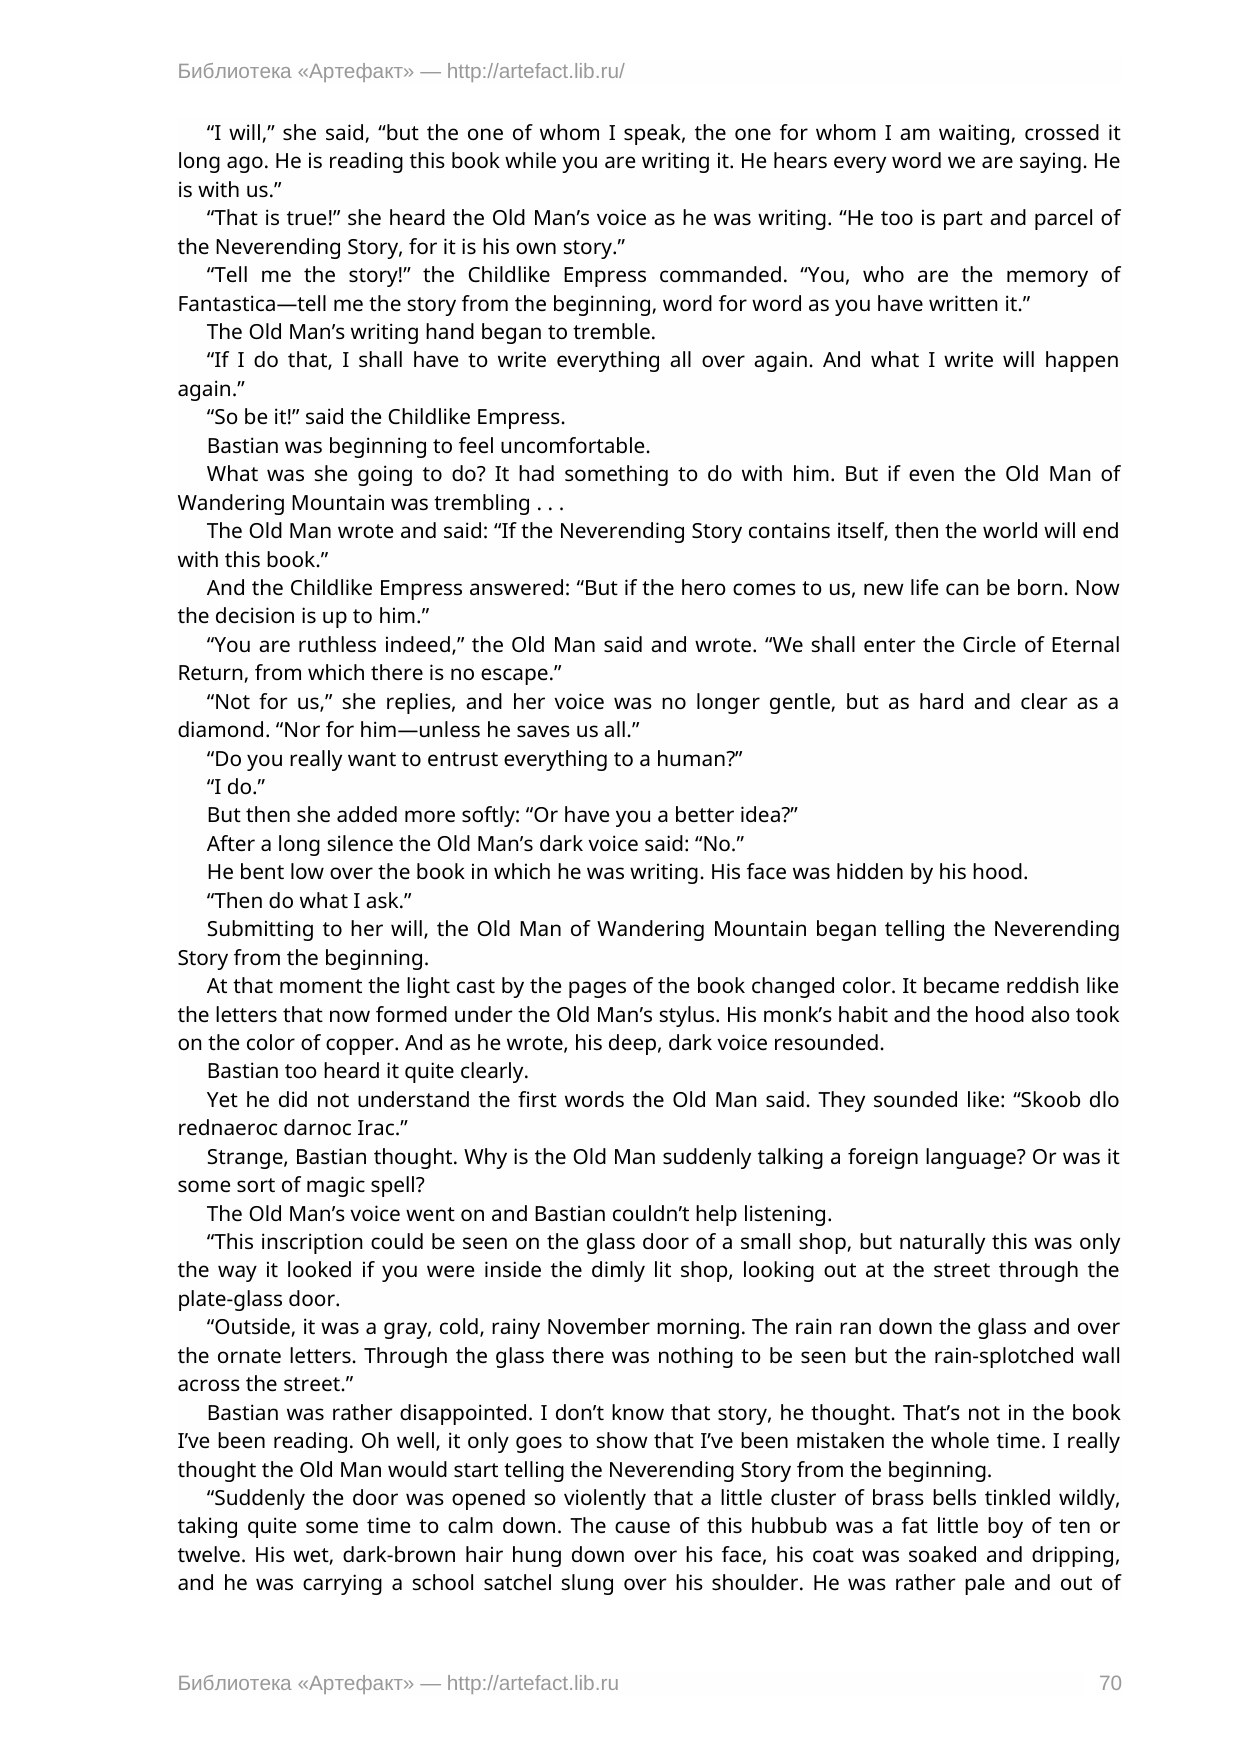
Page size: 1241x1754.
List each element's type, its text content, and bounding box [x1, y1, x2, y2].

text Bastian was rather disappointed. I don’t know that story, he thought. That’s not in the book I’ve been reading. Oh well, it only goes to show that I’ve been mistaken the whole time. I really thought the Old Man would start telling the Neverending Story from the beginning. [177, 1398, 1122, 1483]
text The Old Man’s voice went on and Bastian couldn’t help listening. [177, 1199, 1122, 1227]
text “Not for us,” she replies, and her voice was no longer gentle, but as hard and clear as a diamond. “Nor for him—unless he saves us all.” [177, 687, 1122, 744]
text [177, 1483, 1122, 1597]
text Submitting to her will, the Old Man of Wandering Mountain began telling the Neverending Story from the beginning. [177, 914, 1122, 971]
text After a long silence the Old Man’s dark voice said: “No.” [177, 829, 1122, 857]
text “If I do that, I shall have to write everything all over again. And what I write will happen again.” [177, 346, 1122, 402]
text “I will,” she said, “but the one of whom I speak, the one for whom I am waiting, crossed it long ago. He is reading this book while you are writing it. He hears every word we are saying. He is with us.” [177, 118, 1122, 203]
text Bastian too heard it quite clearly. [177, 1057, 1122, 1085]
text What was she going to do? It had something to do with him. But if even the Old Man of Wandering Mountain was trembling . . . [177, 459, 1122, 516]
text The Old Man wrote and said: “If the Neverending Story contains itself, then the world will end with this book.” [177, 516, 1122, 573]
text “Do you really want to entrust everything to a human?” [177, 744, 1122, 772]
text “That is true!” she heard the Old Man’s voice as he was writing. “He too is part and parcel of the Neverending Story, for it is his own story.” [177, 203, 1122, 260]
text But then she added more softly: “Or have you a better idea?” [177, 801, 1122, 829]
text Yet he did not understand the first words the Old Man said. They sounded like: “Skoob dlo rednaeroc darnoc Irac.” [177, 1085, 1122, 1142]
text Bastian was beginning to feel uncomfortable. [177, 431, 1122, 459]
text “You are ruthless indeed,” the Old Man said and wrote. “We shall enter the Circle of Eternal Return, from which there is no escape.” [177, 630, 1122, 687]
text “Then do what I ask.” [177, 886, 1122, 914]
text “This inscription could be seen on the glass door of a small shop, but naturally this was only the way it looked if you were inside the dimly lit shop, looking out at the street through the plate-glass door. [177, 1227, 1122, 1312]
text “Tell me the story!” the Childlike Empress commanded. “You, who are the memory of Fantastica—tell me the story from the beginning, word for word as you have written it.” [177, 260, 1122, 317]
text The Old Man’s writing hand began to tremble. [177, 317, 1122, 346]
text Strange, Bastian thought. Why is the Old Man suddenly talking a foreign language? Or was it some sort of magic spell? [177, 1142, 1122, 1199]
text And the Childlike Empress answered: “But if the hero comes to us, new life can be born. Now the decision is up to him.” [177, 573, 1122, 630]
text “Outside, it was a gray, cold, rainy November morning. The rain ran down the glass and over the ornate letters. Through the glass there was nothing to be seen but the rain-splotched wall across the street.” [177, 1312, 1122, 1398]
text “I do.” [177, 772, 1122, 801]
text “So be it!” said the Childlike Empress. [177, 402, 1122, 431]
text He bent low over the book in which he was writing. His face was hidden by his hood. [177, 857, 1122, 886]
text At that moment the light cast by the pages of the book changed color. It became reddish like the letters that now formed under the Old Man’s stylus. His monk’s habit and the hood also took on the color of copper. And as he wrote, his deep, dark voice resounded. [177, 971, 1122, 1057]
